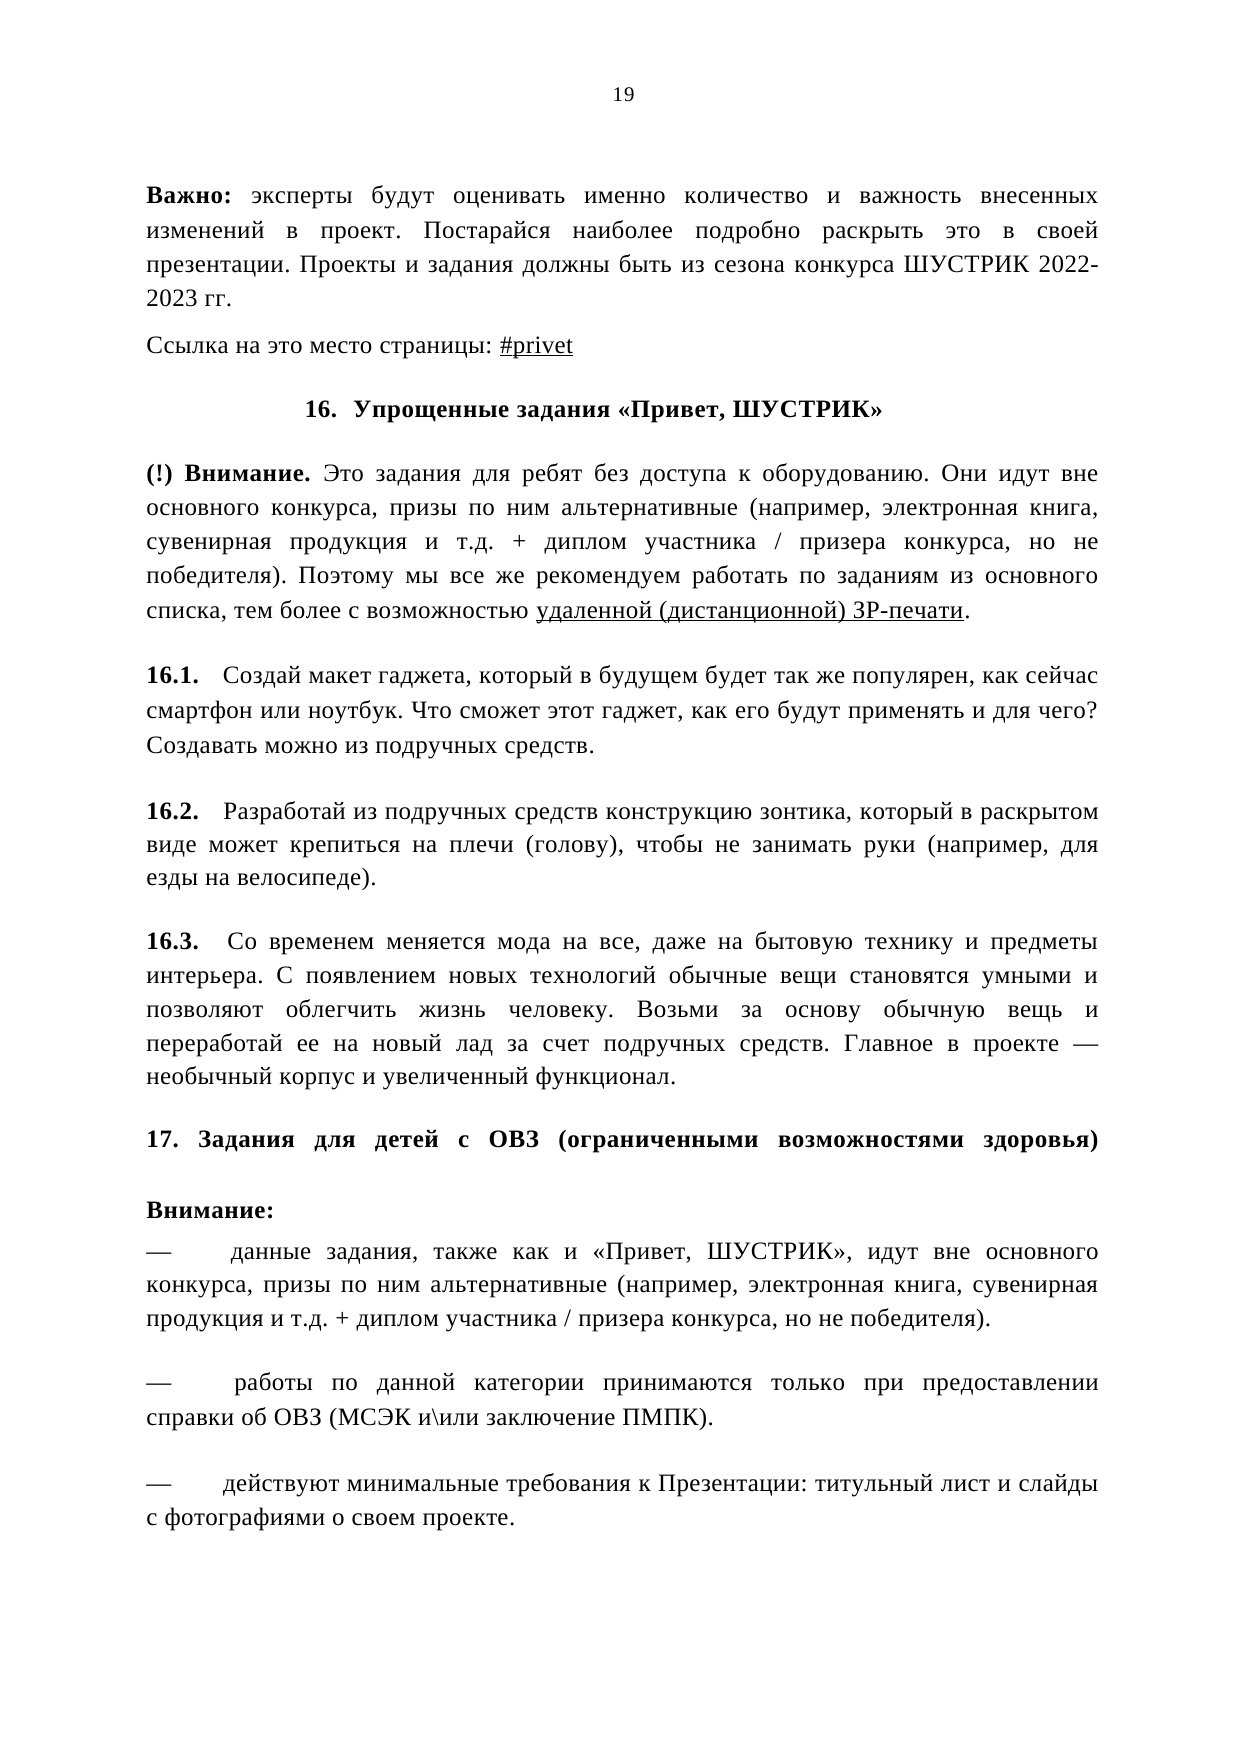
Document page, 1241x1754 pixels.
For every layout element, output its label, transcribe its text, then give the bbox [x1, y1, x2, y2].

list работы по данной категории принимаются только при предоставлении справки об ОВЗ (МСЭК и\или заключение ПМПК). [146, 1363, 1100, 1432]
text 17. Задания для детей с ОВЗ (ограниченными возможностями здоровья) Внимание: [146, 1092, 1100, 1233]
list Разработай из подручных средств конструкцию зонтика, который в раскрытом виде может крепиться на плечи (голову), чтобы не занимать руки (например, для езды на велосипеде). [146, 793, 1100, 892]
text 19 [612, 84, 634, 105]
list Упрощенные задания «Привет, ШУСТРИК» [304, 398, 1104, 423]
list данные задания, также как и «Привет, ШУСТРИК», идут вне основного конкурса, призы по ним альтернативные (например, электронная книга, сувенирная продукция и т.д. + диплом участника / призера конкурса, но не победителя). [146, 1233, 1100, 1333]
list Со временем меняется мода на все, даже на бытовую технику и предметы интерьера. С появлением новых технологий обычные вещи становятся умными и позволяют облегчить жизнь человеку. Возьми за основу обычную вещь и переработай ее на новый лад за счет подручных средств. Главное в проекте — необычный корпус и увеличенный функционал. [146, 923, 1100, 1092]
list Создай макет гаджета, который в будущем будет так же популярен, как сейчас смартфон или ноутбук. Что сможет этот гаджет, как его будут применять и для чего? Создавать можно из подручных средств. [146, 656, 1100, 760]
list действуют минимальные требования к Презентации: титульный лист и слайды с фотографиями о своем проекте. [146, 1465, 1100, 1532]
text Важно: эксперты будут оценивать именно количество и важность внесенных изменений в проект. Постарайся наиболее подробно раскрыть это в своей презентации. Проекты и задания должны быть из сезона конкурса ШУСТРИК 2022-2023 гг. [146, 177, 1100, 313]
text Ссылка на это место страницы: #privet [146, 333, 1104, 358]
text (!) Внимание. Это задания для ребят без доступа к оборудованию. Они идут вне основного конкурса, призы по ним альтернативные (например, электронная книга, сувенирная продукция и т.д. + диплом участника / призера конкурса, но не победителя). Поэтому мы все же рекомендуем работать по заданиям из основного списка, тем более с возможностью удаленной (дистанционной) ЗР-печати. [146, 454, 1100, 625]
